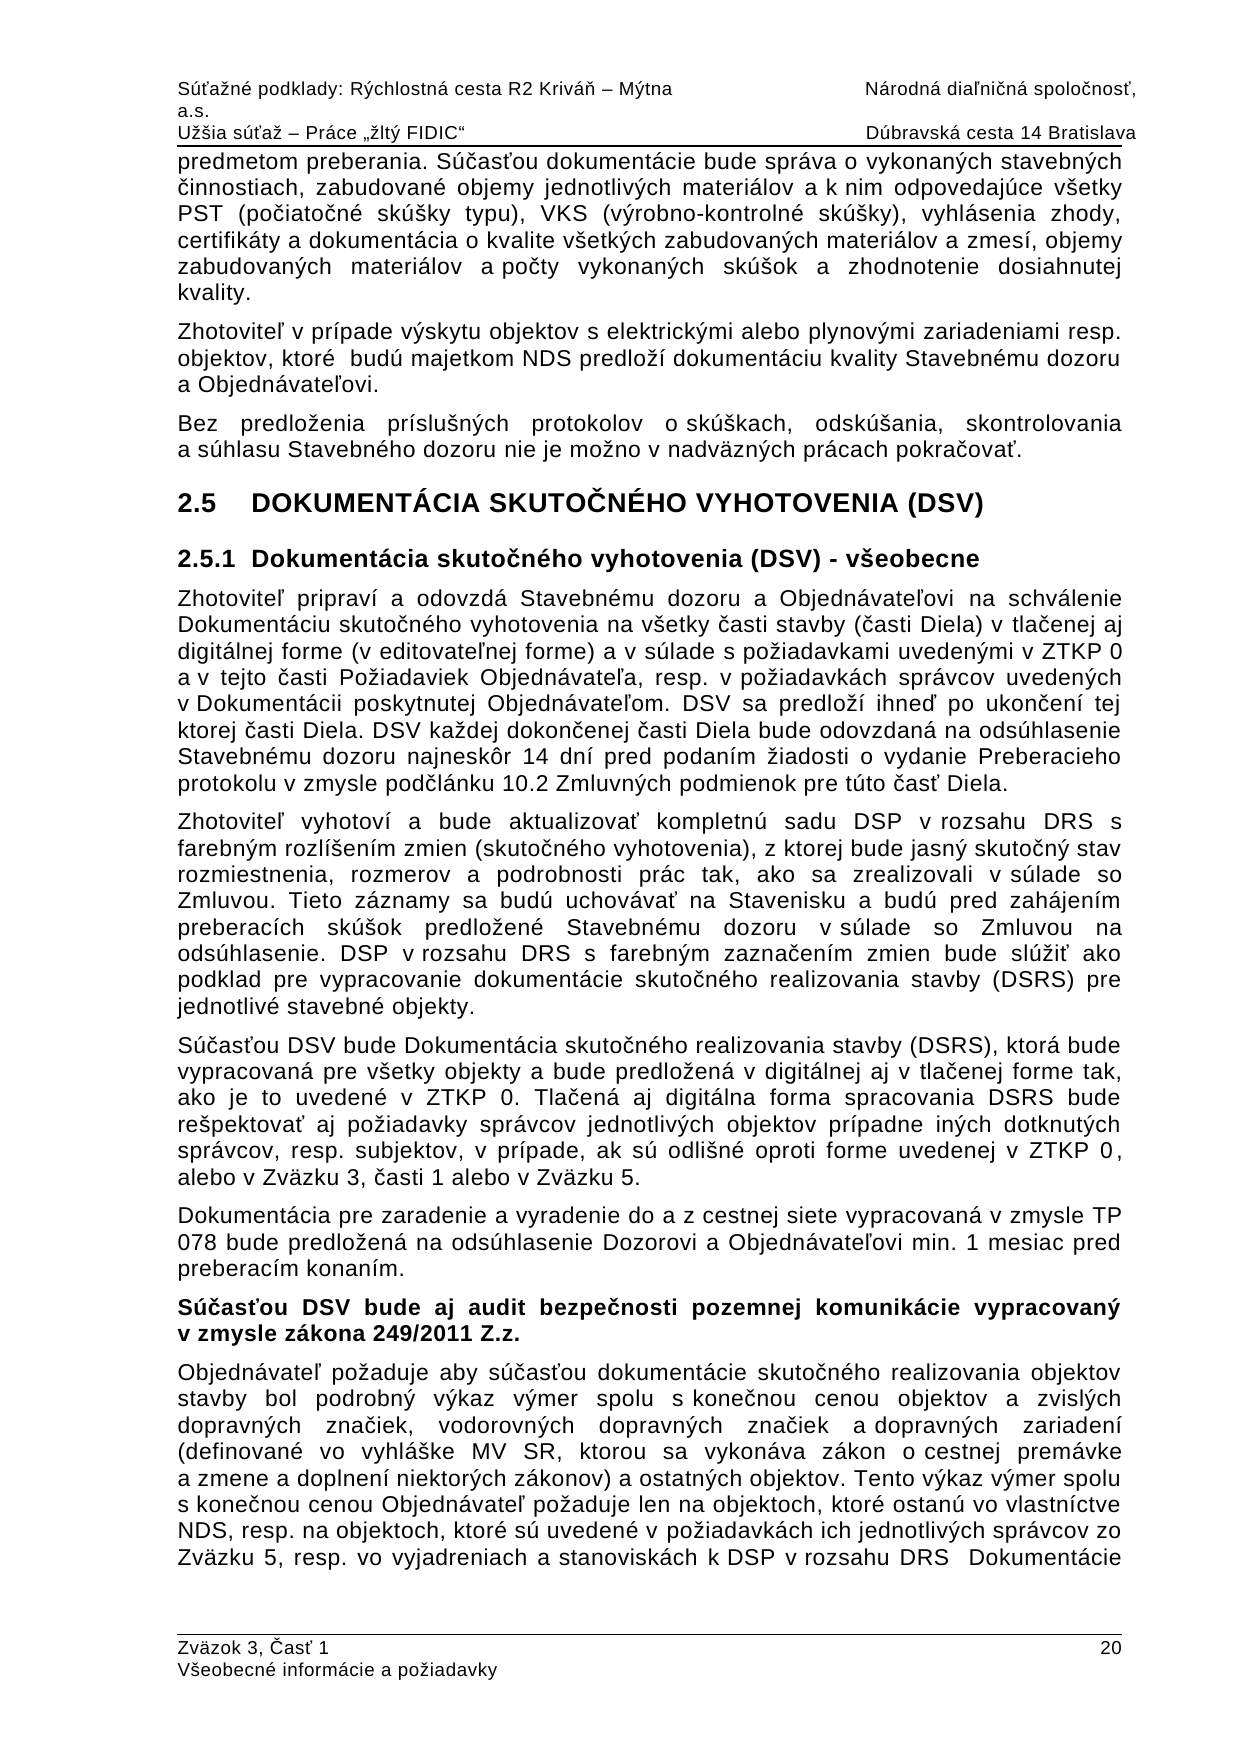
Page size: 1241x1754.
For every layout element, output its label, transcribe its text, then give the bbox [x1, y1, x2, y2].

text Zhotoviteľ pripraví a odovzdá Stavebnému dozoru a Objednávateľovi na schválenie Dokumentáciu skutočného vyhotovenia na všetky časti stavby (časti Diela) v tlačenej aj digitálnej forme (v editovateľnej forme) a v súlade s požiadavkami uvedenými v ZTKP 0 a v tejto časti Požiadaviek Objednávateľa, resp. v požiadavkách správcov uvedených v Dokumentácii poskytnutej Objednávateľom. DSV sa predloží ihneď po ukončení tej ktorej časti Diela. DSV každej dokončenej časti Diela bude odovzdaná na odsúhlasenie Stavebnému dozoru najneskôr 14 dní pred podaním žiadosti o vydanie Preberacieho protokolu v zmysle podčlánku 10.2 Zmluvných podmienok pre túto časť Diela. [177, 585, 1122, 796]
text Súčasťou DSV bude Dokumentácia skutočného realizovania stavby (DSRS), ktorá bude vypracovaná pre všetky objekty a bude predložená v digitálnej aj v tlačenej forme tak, ako je to uvedené v ZTKP 0. Tlačená aj digitálna forma spracovania DSRS bude rešpektovať aj požiadavky správcov jednotlivých objektov prípadne iných dotknutých správcov, resp. subjektov, v prípade, ak sú odlišné oproti forme uvedenej v ZTKP 0, alebo v Zväzku 3, časti 1 alebo v Zväzku 5. [177, 1032, 1122, 1190]
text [177, 148, 1122, 306]
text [177, 1359, 1122, 1570]
text Zhotoviteľ v prípade výskytu objektov s elektrickými alebo plynovými zariadeniami resp. objektov, ktoré budú majetkom NDS predloží dokumentáciu kvality Stavebnému dozoru a Objednávateľovi. [177, 318, 1122, 397]
subtitle 2.5 Dokumentácia Skutočného Vyhotovenia (DSV) [177, 487, 1122, 519]
text Bez predloženia príslušných protokolov o skúškach, odskúšania, skontrolovania a súhlasu Stavebného dozoru nie je možno v nadväzných prácach pokračovať. [177, 410, 1122, 462]
text Dokumentácia pre zaradenie a vyradenie do a z cestnej siete vypracovaná v zmysle TP 078 bude predložená na odsúhlasenie Dozorovi a Objednávateľovi min. 1 mesiac pred preberacím konaním. [177, 1202, 1122, 1281]
text Súčasťou DSV bude aj audit bezpečnosti pozemnej komunikácie vypracovaný v zmysle zákona 249/2011 Z.z. [177, 1294, 1122, 1347]
subtitle 2.5.1 Dokumentácia skutočného vyhotovenia (DSV) - všeobecne [177, 544, 1122, 572]
text Zhotoviteľ vyhotoví a bude aktualizovať kompletnú sadu DSP v rozsahu DRS s farebným rozlíšením zmien (skutočného vyhotovenia), z ktorej bude jasný skutočný stav rozmiestnenia, rozmerov a podrobnosti prác tak, ako sa zrealizovali v súlade so Zmluvou. Tieto záznamy sa budú uchovávať na Stavenisku a budú pred zahájením preberacích skúšok predložené Stavebnému dozoru v súlade so Zmluvou na odsúhlasenie. DSP v rozsahu DRS s farebným zaznačením zmien bude slúžiť ako podklad pre vypracovanie dokumentácie skutočného realizovania stavby (DSRS) pre jednotlivé stavebné objekty. [177, 808, 1122, 1019]
